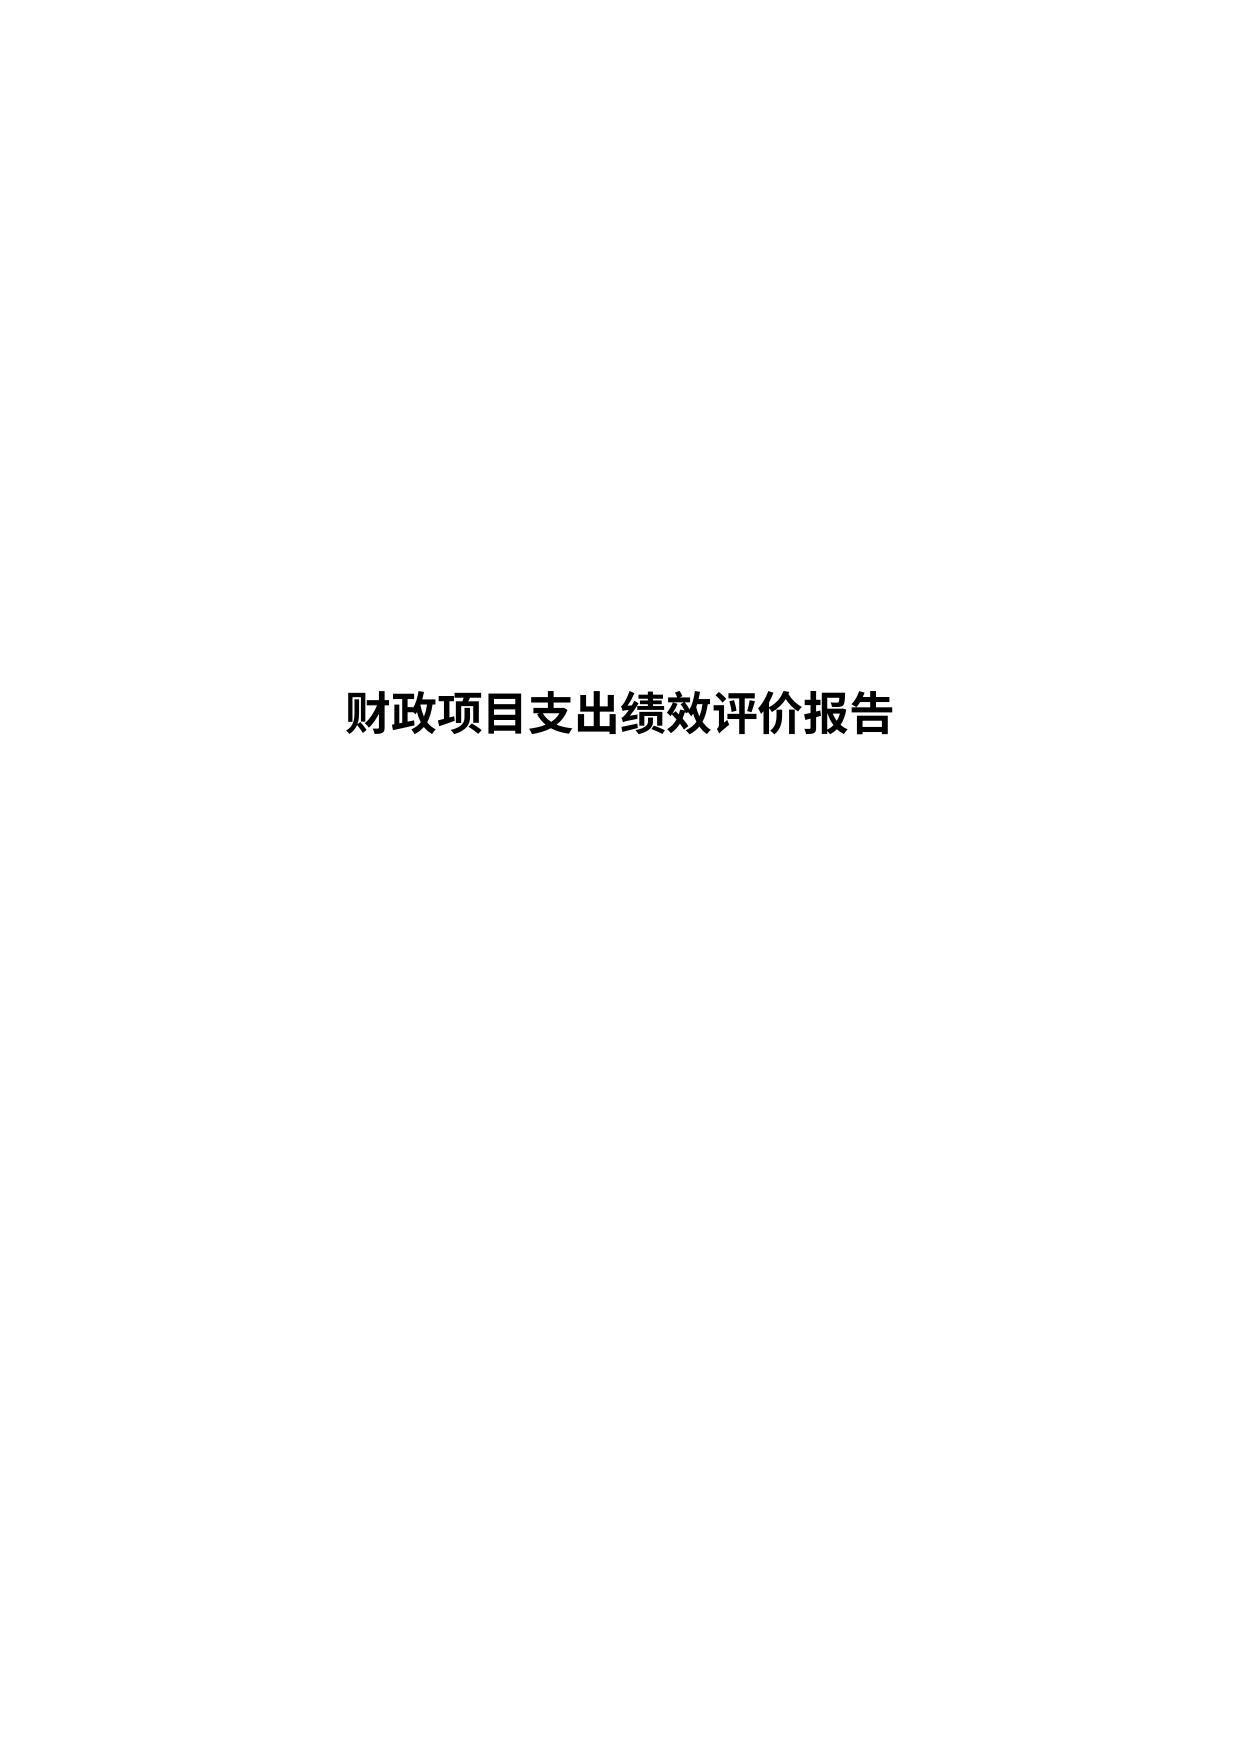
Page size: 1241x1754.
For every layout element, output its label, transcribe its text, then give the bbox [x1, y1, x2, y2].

text 财政项目支出绩效评价报告 [187, 662, 1053, 759]
